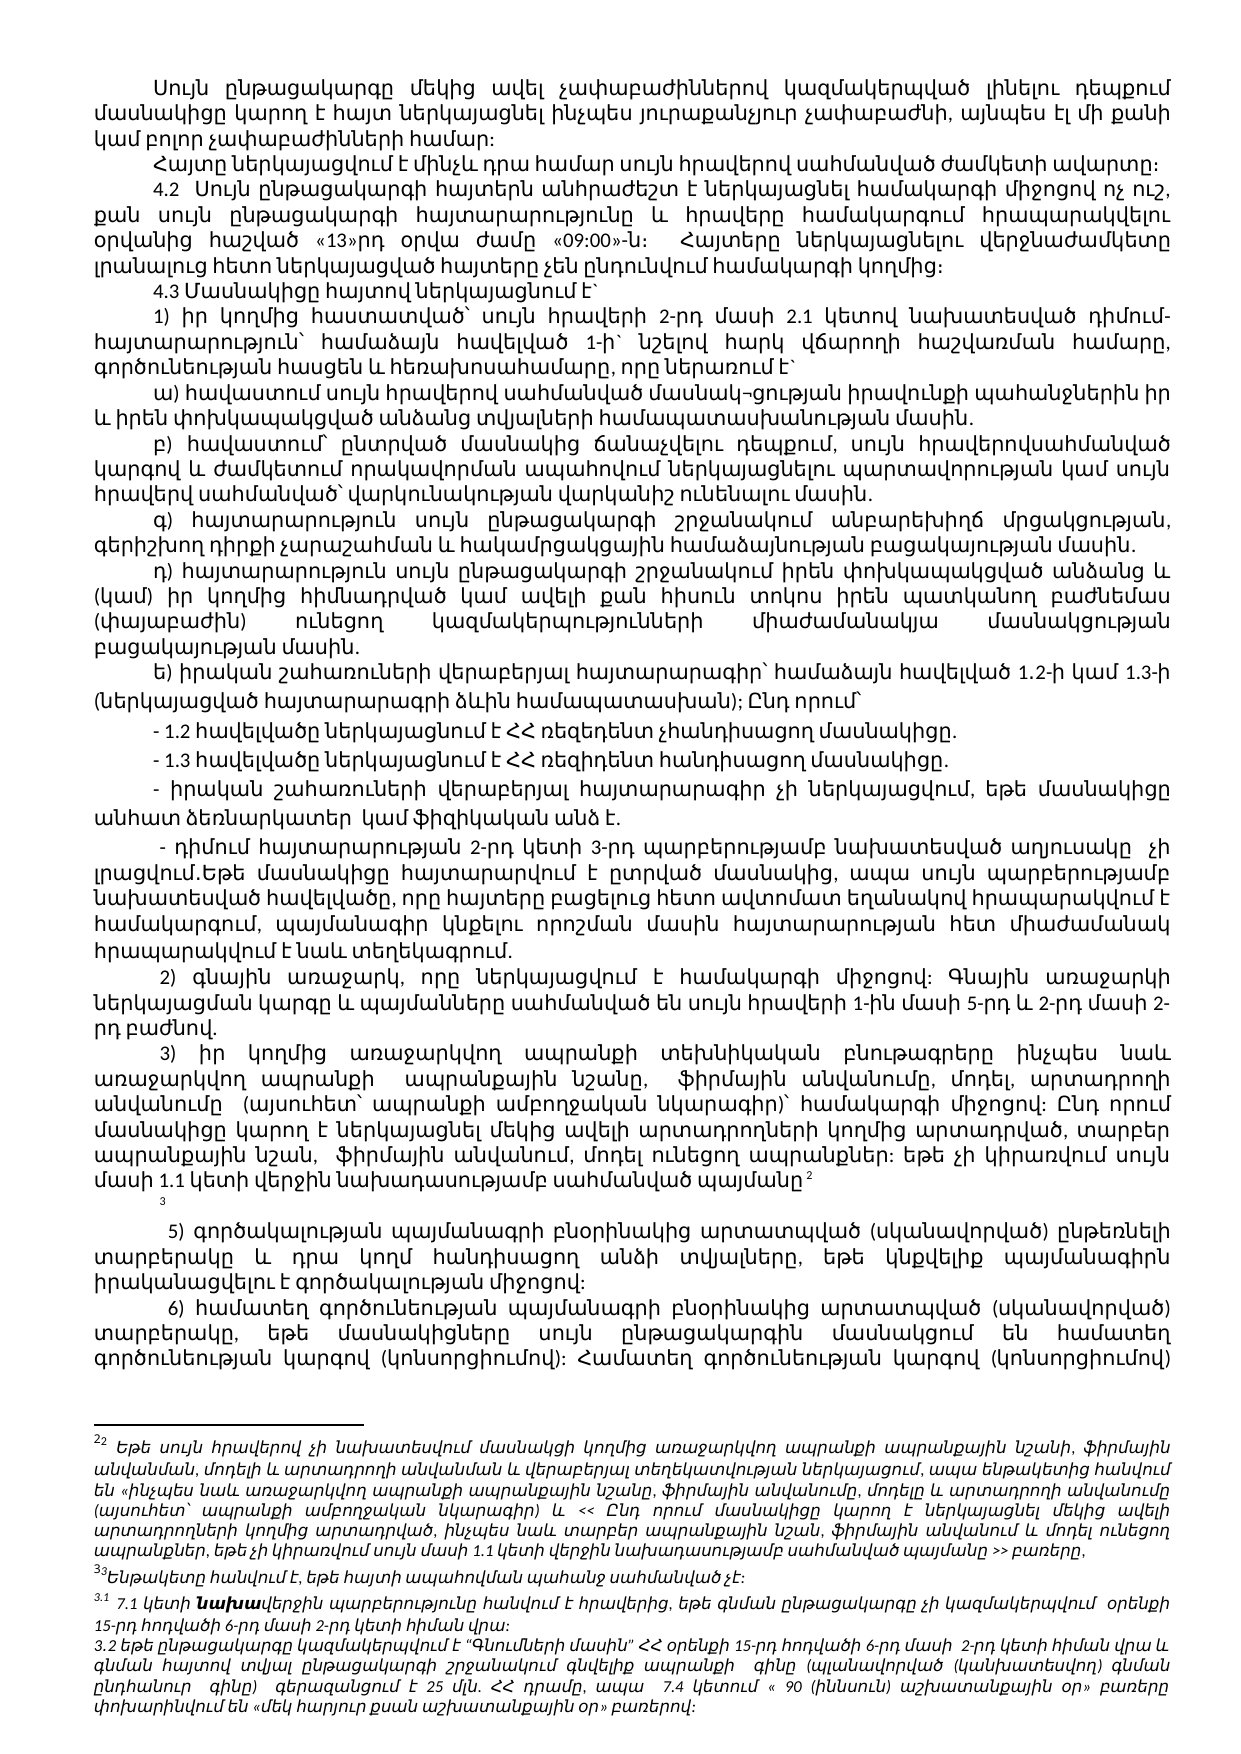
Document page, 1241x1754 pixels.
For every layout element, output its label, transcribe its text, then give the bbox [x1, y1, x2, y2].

text 1) իր կողմից հաստատված՝ սույն հրավերի 2-րդ մասի 2.1 կետով նախատեսված դիմում-հայտարարություն՝ համաձայն հավելված 1-ի` նշելով հարկ վճարողի հաշվառման համարը, գործունեության հասցեն և հեռախոսահամարը, որը ներառում է` [94, 304, 1171, 380]
text 4.2 Սույն ընթացակարգի հայտերն անհրաժեշտ է ներկայացնել համակարգի միջոցով ոչ ուշ, քան սույն ընթացակարգի հայտարարությունը և հրավերը համակարգում հրապարակվելու օրվանից հաշված «13»րդ օրվա ժամը «09:00»-ն։ Հայտերը ներկայացնելու վերջնաժամկետը լրանալուց հետո ներկայացված հայտերը չեն ընդունվում համակարգի կողմից։ [94, 177, 1171, 278]
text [94, 1295, 1171, 1371]
text ե) իրական շահառուների վերաբերյալ հայտարարագիր՝ համաձայն հավելված 1․2-ի կամ 1.3-ի (ներկայացված հայտարարագրի ձևին համապատասխան); Ընդ որում՝ [94, 659, 1171, 714]
text - 1.3 հավելվածը ներկայացնում է ՀՀ ռեզիդենտ հանդիսացող մասնակիցը. [94, 747, 1171, 772]
text - դիմում հայտարարության 2-րդ կետի 3-րդ պարբերությամբ նախատեսված աղյուսակը չի լրացվում․Եթե մասնակիցը հայտարարվում է ըտրված մասնակից, ապա սույն պարբերությամբ նախատեսված հավելվածը, որը հայտերը բացելուց հետո ավտոմատ եղանակով հրապարակվում է համակարգում, պայմանագիր կնքելու որոշման մասին հայտարարության հետ միաժամանակ հրապարակվում է նաև տեղեկագրում. [94, 834, 1171, 964]
text գ) հայտարարություն սույն ընթացակարգի շրջանակում անբարեխիղճ մրցակցության, գերիշխող դիրքի չարաշահման և հակամրցակցային համաձայնության բացակայության մասին. [94, 507, 1171, 558]
text - 1.2 հավելվածը ներկայացնում է ՀՀ ռեզեդենտ չհանդիսացող մասնակիցը. [94, 718, 1171, 743]
text ա) հավաստում սույն հրավերով սահմանված մասնակ¬ցության իրավունքի պահանջներին իր և իրեն փոխկապակցված անձանց տվյալների համապատասխանության մասին. [94, 380, 1171, 431]
text Սույն ընթացակարգը մեկից ավել չափաբաժիններով կազմակերպված լինելու դեպքում մասնակիցը կարող է հայտ ներկայացնել ինչպես յուրաքանչյուր չափաբաժնի, այնպես էլ մի քանի կամ բոլոր չափաբաժինների համար: [94, 75, 1171, 151]
text բ) հավաստում՝ ընտրված մասնակից ճանաչվելու դեպքում, սույն հրավերովսահմանված կարգով և ժամկետում որակավորման ապահովում ներկայացնելու պարտավորության կամ սույն հրավերվ սահմանված՝ վարկունակության վարկանիշ ունենալու մասին. [94, 431, 1171, 507]
text 3 [94, 1193, 1171, 1218]
text դ) հայտարարություն սույն ընթացակարգի շրջանակում իրեն փոխկապակցված անձանց և (կամ) իր կողմից հիմնադրված կամ ավելի քան հիսուն տոկոս իրեն պատկանող բաժնեմաս (փայաբաժին) ունեցող կազմակերպությունների միաժամանակյա մասնակցության բացակայության մասին. [94, 558, 1171, 659]
text 2) գնային առաջարկ, որը ներկայացվում է համակարգի միջոցով: Գնային առաջարկի ներկայացման կարգը և պայմանները սահմանված են սույն հրավերի 1-ին մասի 5-րդ և 2-րդ մասի 2-րդ բաժնով. [94, 964, 1171, 1041]
text 4.3 Մասնակիցը հայտով ներկայացնում է` [94, 278, 1171, 304]
text 5) գործակալության պայմանագրի բնօրինակից արտատպված (սկանավորված) ընթեռնելի տարբերակը և դրա կողմ հանդիսացող անձի տվյալները, եթե կնքվելիք պայմանագիրն իրականացվելու է գործակալության միջոցով: [94, 1218, 1171, 1295]
text - իրական շահառուների վերաբերյալ հայտարարագիր չի ներկայացվում, եթե մասնակիցը անհատ ձեռնարկատեր կամ ֆիզիկական անձ է. [94, 776, 1171, 831]
text Հայտը ներկայացվում է մինչև դրա համար սույն հրավերով սահմանված ժամկետի ավարտը։ [94, 151, 1171, 177]
text 3) իր կողմից առաջարկվող ապրանքի տեխնիկական բնութագրերը ինչպես նաև առաջարկվող ապրանքի ապրանքային նշանը, ֆիրմային անվանումը, մոդել, արտադրողի անվանումը (այսուհետ՝ ապրանքի ամբողջական նկարագիր)՝ համակարգի միջոցով: Ընդ որում մասնակիցը կարող է ներկայացնել մեկից ավելի արտադրողների կողմից արտադրված, տարբեր ապրանքային նշան, ֆիրմային անվանում, մոդել ունեցող ապրանքներ: եթե չի կիրառվում սույն մասի 1.1 կետի վերջին նախադասությամբ սահմանված պայմանը 2 [94, 1041, 1171, 1193]
